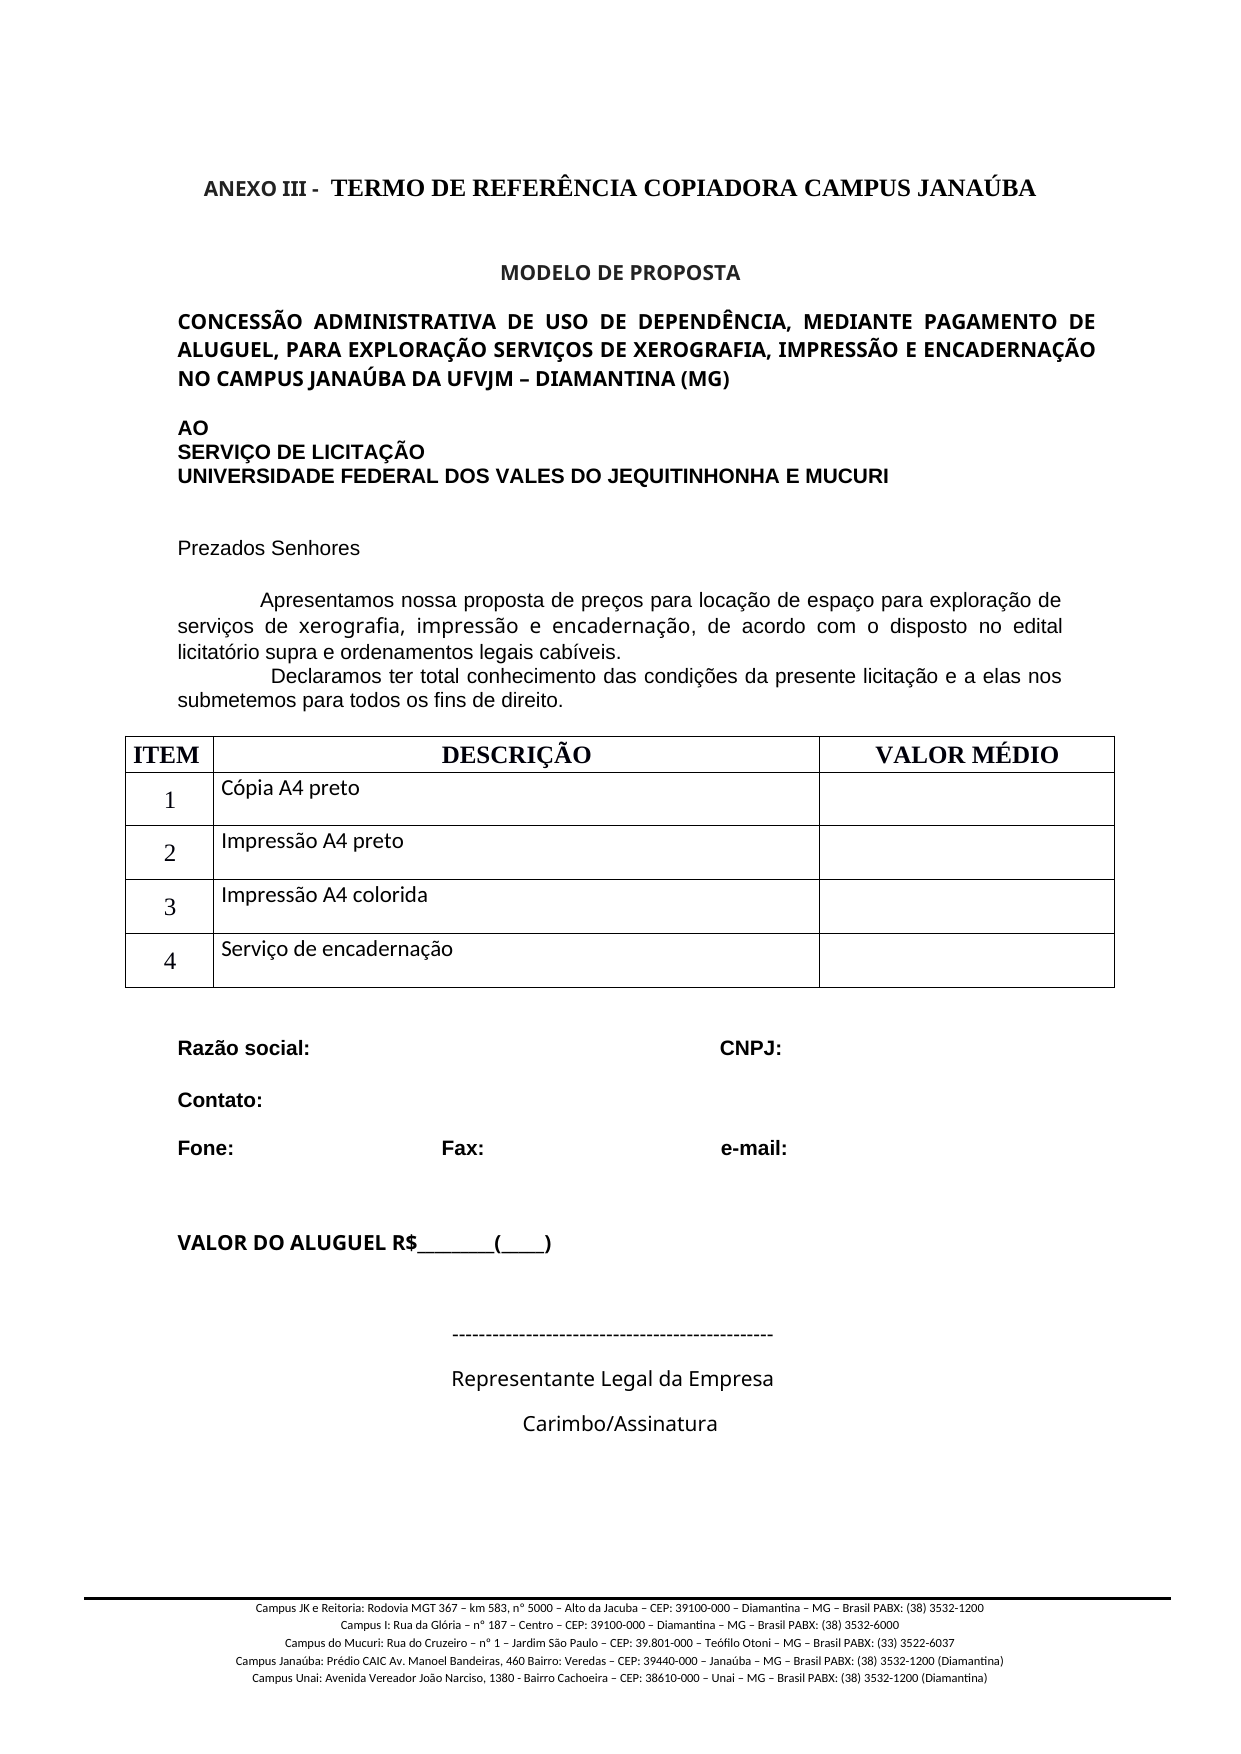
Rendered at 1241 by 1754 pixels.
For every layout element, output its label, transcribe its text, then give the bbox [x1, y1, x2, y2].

list ANEXO III - TERMO DE REFERÊNCIA COPIADORA CAMPUS JANAÚBA [177, 173, 1063, 202]
table_cell 3 [126, 880, 213, 933]
table_header VALOR MÉDIO [820, 737, 1114, 772]
table_cell [820, 826, 1114, 879]
table_cell Impressão A4 preto [214, 826, 819, 879]
text MODELO DE PROPOSTA [177, 258, 1063, 286]
text Contato: [177, 1088, 1096, 1112]
text UNIVERSIDADE FEDERAL DOS VALES DO JEQUITINHONHA E MUCURI [177, 464, 1096, 488]
table_header DESCRIÇÃO [214, 737, 819, 772]
table_cell [820, 773, 1114, 825]
table_cell Impressão A4 colorida [214, 880, 819, 933]
table_cell Serviço de encadernação [214, 934, 819, 987]
text SERVIÇO DE LICITAÇÃO [177, 440, 1096, 464]
table_cell [820, 934, 1114, 987]
table_header ITEM [126, 737, 213, 772]
text Representante Legal da Empresa [162, 1364, 1063, 1392]
text Razão social: CNPJ: [177, 1036, 1096, 1059]
text Fone: Fax: e-mail: [177, 1136, 1096, 1159]
text CONCESSÃO ADMINISTRATIVA DE USO DE DEPENDÊNCIA, MEDIANTE PAGAMENTO DE ALUGUEL, PARA EXPLORAÇÃO SERVIÇOS DE XEROGRAFIA, IMPRESSÃO E ENCADERNAÇÃO NO CAMPUS JANAÚBA DA UFVJM – DIAMANTINA (MG) [177, 307, 1096, 392]
table_cell [820, 880, 1114, 933]
text ------------------------------------------------ [162, 1319, 1063, 1347]
text AO [177, 416, 1096, 440]
table_cell 1 [126, 773, 213, 825]
text Declaramos ter total conhecimento das condições da presente licitação e a elas nos submetemos para todos os fins de direito. [177, 664, 1063, 712]
table_cell 2 [126, 826, 213, 879]
text VALOR DO ALUGUEL R$_________(_____) [177, 1228, 1063, 1257]
table_cell 4 [126, 934, 213, 987]
table_cell Cópia A4 preto [214, 773, 819, 825]
text Apresentamos nossa proposta de preços para locação de espaço para exploração de serviços de xerografia, impressão e encadernação, de acordo com o disposto no edital licitatório supra e ordenamentos legais cabíveis. [177, 588, 1063, 664]
text Carimbo/Assinatura [177, 1409, 1063, 1437]
text Prezados Senhores [177, 536, 1096, 559]
